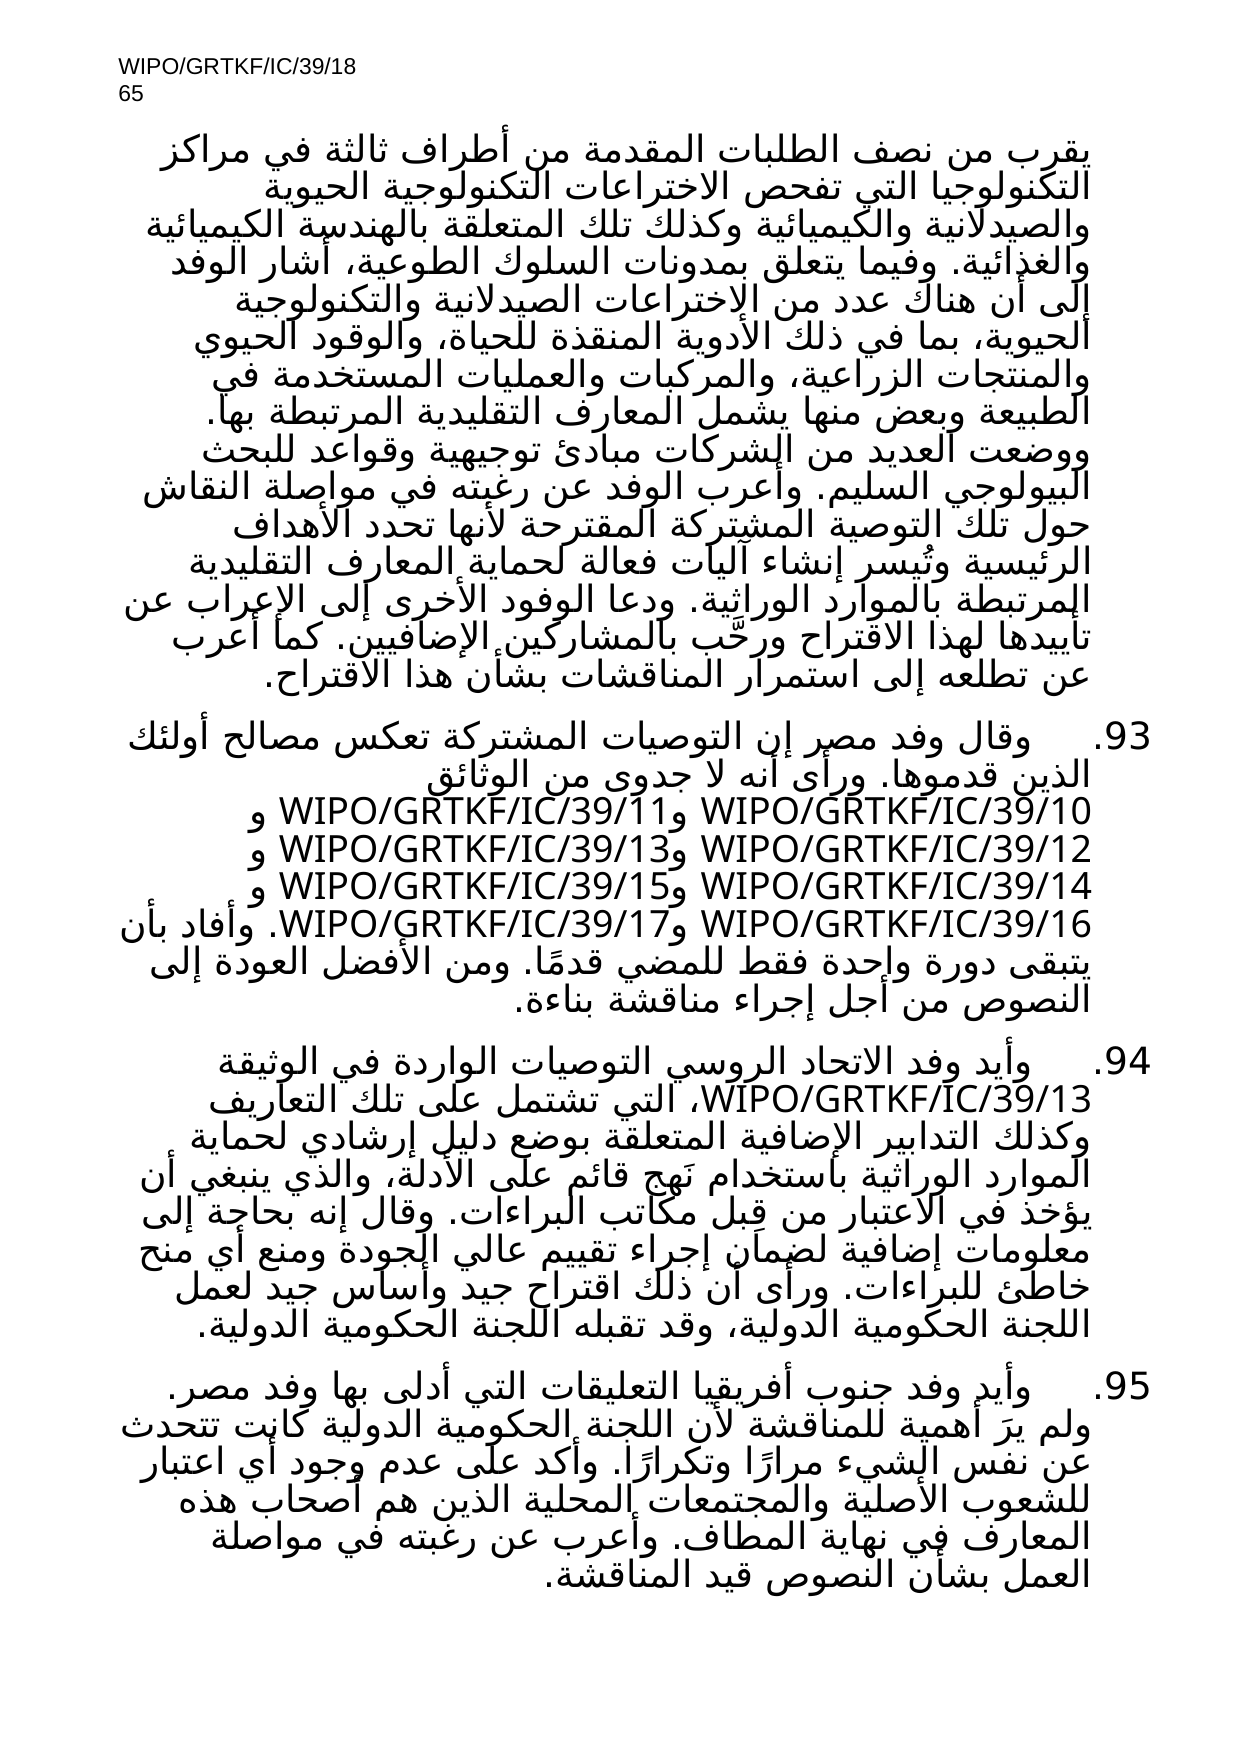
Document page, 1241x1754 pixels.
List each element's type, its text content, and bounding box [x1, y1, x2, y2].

text وأيد وفد الاتحاد الروسي التوصيات الواردة في الوثيقة WIPO/GRTKF/IC/39/13، التي تشتمل على تلك التعاريف وكذلك التدابير الإضافية المتعلقة بوضع دليل إرشادي لحماية الموارد الوراثية باستخدام نَهج قائم على الأدلة، والذي ينبغي أن يؤخذ في الاعتبار من قِبل مكاتب البراءات. وقال إنه بحاجة إلى معلومات إضافية لضمان إجراء تقييم عالي الجودة ومنع أي منح خاطئ للبراءات. ورأى أن ذلك اقتراح جيد وأساس جيد لعمل اللجنة الحكومية الدولية، وقد تقبله اللجنة الحكومية الدولية. [118, 1045, 1092, 1345]
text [118, 132, 1092, 695]
text وأيد وفد جنوب أفريقيا التعليقات التي أدلى بها وفد مصر. ولم يرَ أهمية للمناقشة لأن اللجنة الحكومية الدولية كانت تتحدث عن نفس الشيء مرارًا وتكرارًا. وأكد على عدم وجود أي اعتبار للشعوب الأصلية والمجتمعات المحلية الذين هم أصحاب هذه المعارف في نهاية المطاف. وأعرب عن رغبته في مواصلة العمل بشأن النصوص قيد المناقشة. [118, 1370, 1092, 1595]
text وقال وفد مصر إن التوصيات المشتركة تعكس مصالح أولئك الذين قدموها. ورأى أنه لا جدوى من الوثائق WIPO/GRTKF/IC/39/10 وWIPO/GRTKF/IC/39/11 وWIPO/GRTKF/IC/39/12 وWIPO/GRTKF/IC/39/13 وWIPO/GRTKF/IC/39/14 وWIPO/GRTKF/IC/39/15 وWIPO/GRTKF/IC/39/16 وWIPO/GRTKF/IC/39/17. وأفاد بأن يتبقى دورة واحدة فقط للمضي قدمًا. ومن الأفضل العودة إلى النصوص من أجل إجراء مناقشة بناءة. [118, 720, 1092, 1020]
